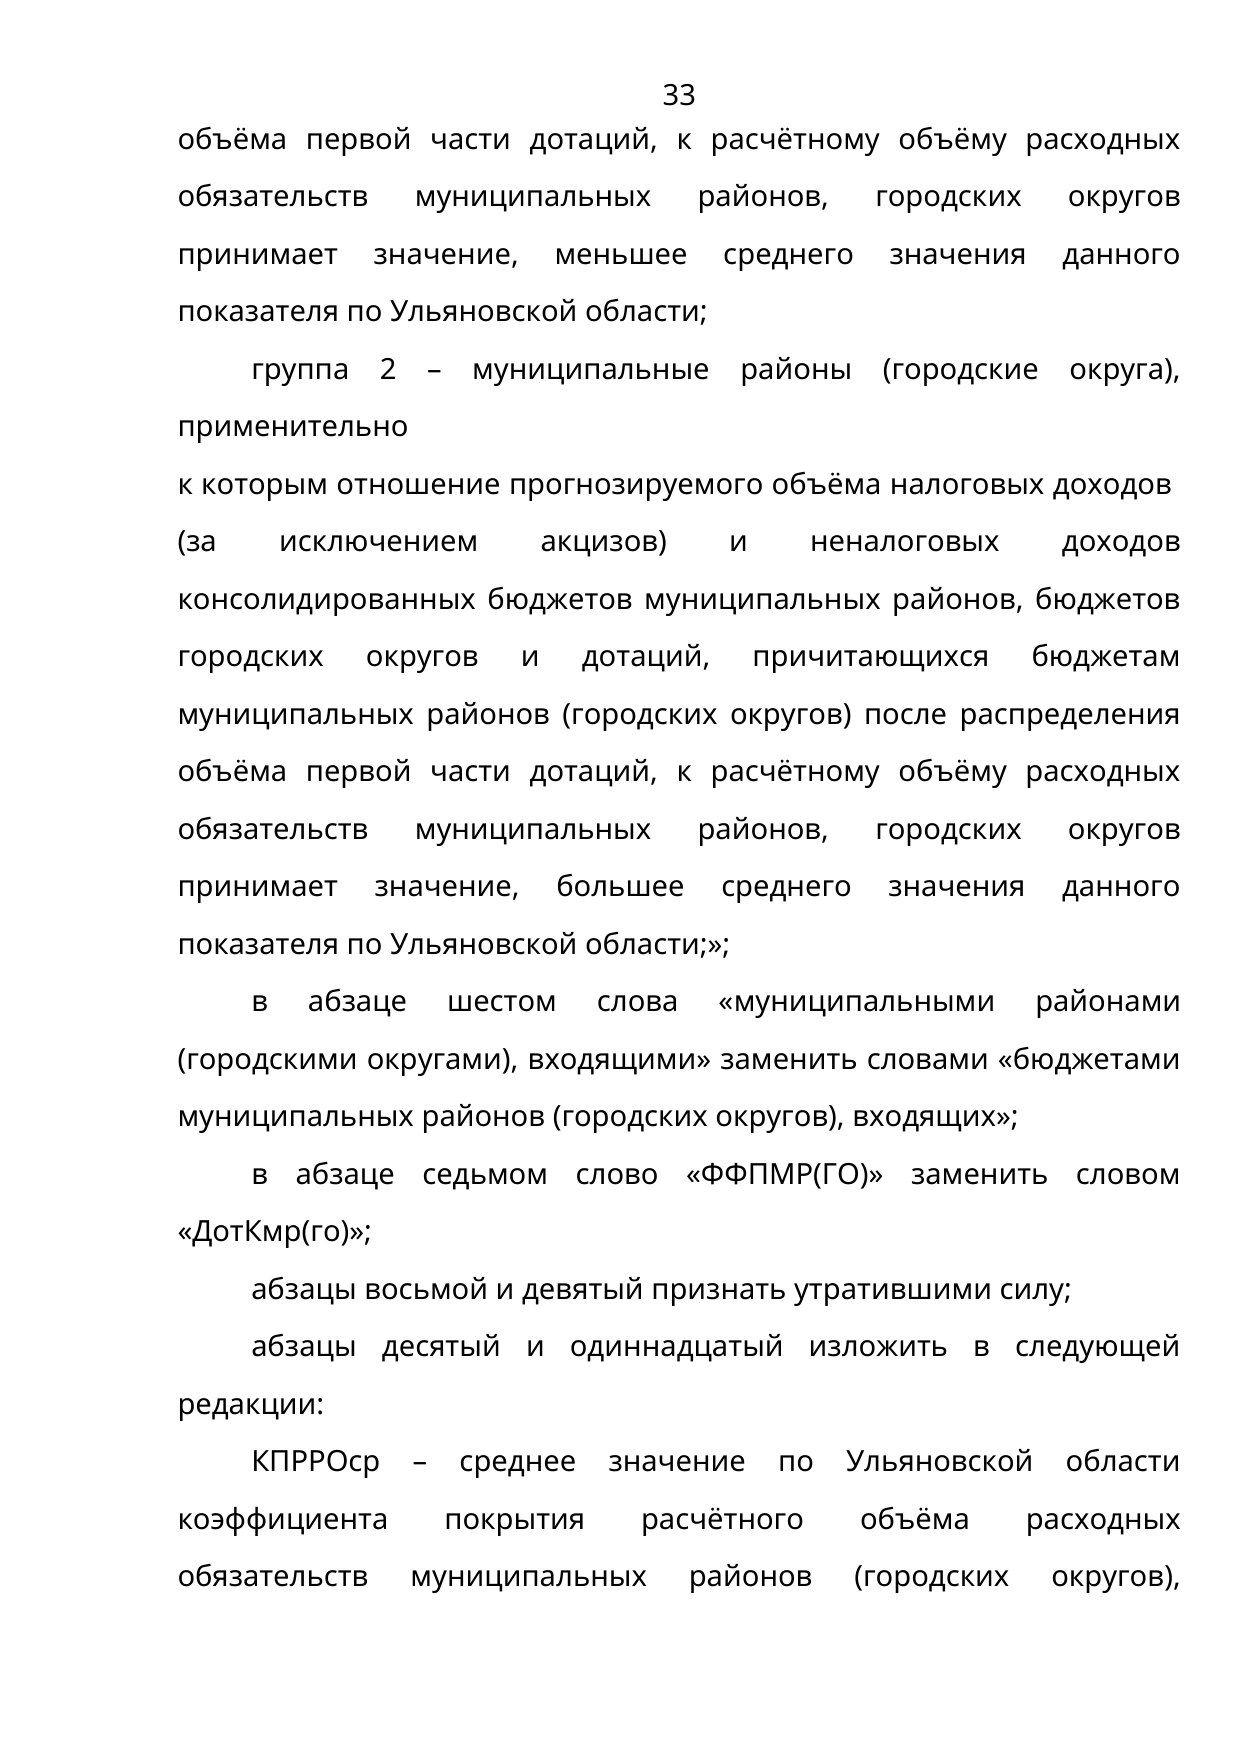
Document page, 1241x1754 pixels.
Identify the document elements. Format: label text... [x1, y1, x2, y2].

text в абзаце седьмом слово «ФФПМР(ГО)» заменить словом «ДотКмр(го)»; [177, 1153, 1181, 1250]
text в абзаце шестом слова «муниципальными районами (городскими округами), входящими» заменить словами «бюджетами муниципальных районов (городских округов), входящих»; [177, 981, 1181, 1135]
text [177, 1441, 1181, 1595]
text абзацы восьмой и девятый признать утратившими силу; [177, 1268, 1181, 1308]
text группа 2 – муниципальные районы (городские округа), применительно к которым отношение прогнозируемого объёма налоговых доходов (за исключением акцизов) и неналоговых доходов консолидированных бюджетов муниципальных районов, бюджетов городских округов и дотаций, причитающихся бюджетам муниципальных районов (городских округов) после распределения объёма первой части дотаций, к расчётному объёму расходных обязательств муниципальных районов, городских округов принимает значение, большее среднего значения данного показателя по Ульяновской области;»; [177, 348, 1181, 963]
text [177, 118, 1181, 330]
text абзацы десятый и одиннадцатый изложить в следующей редакции: [177, 1326, 1181, 1423]
